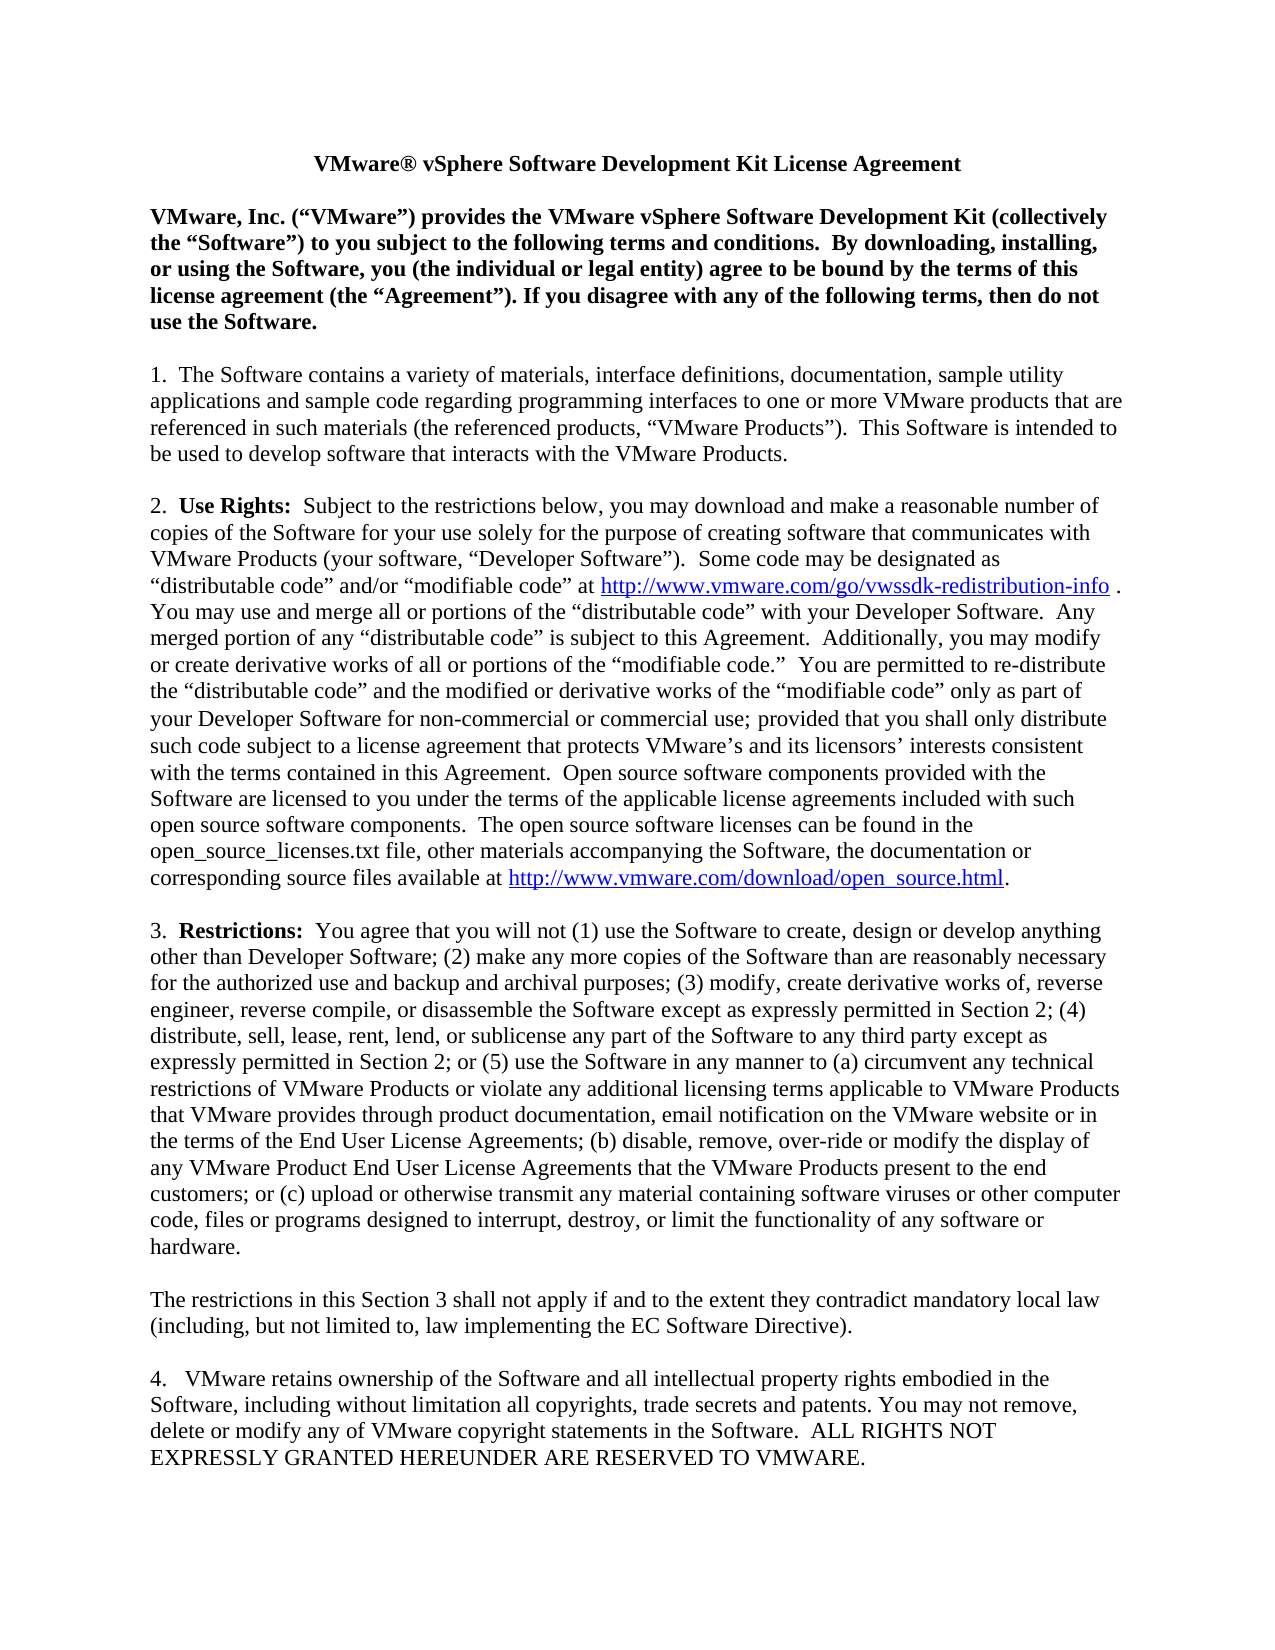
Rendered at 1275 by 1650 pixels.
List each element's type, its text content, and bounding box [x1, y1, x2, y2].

text 1. The Software contains a variety of materials, interface definitions, documentation, sample utility applications and sample code regarding programming interfaces to one or more VMware products that are referenced in such materials (the referenced products, “VMware Products”). This Software is intended to be used to develop software that interacts with the VMware Products. [150, 361, 1125, 466]
text 2. Use Rights: Subject to the restrictions below, you may download and make a reasonable number of copies of the Software for your use solely for the purpose of creating software that communicates with VMware Products (your software, “Developer Software”). Some code may be designated as “distributable code” and/or “modifiable code” at http://www.vmware.com/go/vwssdk-redistribution-info . You may use and merge all or portions of the “distributable code” with your Developer Software. Any merged portion of any “distributable code” is subject to this Agreement. Additionally, you may modify or create derivative works of all or portions of the “modifiable code.” You are permitted to re-distribute the “distributable code” and the modified or derivative works of the “modifiable code” only as part of your Developer Software for non-commercial or commercial use; provided that you shall only distribute such code subject to a license agreement that protects VMware’s and its licensors’ interests consistent with the terms contained in this Agreement. Open source software components provided with the Software are licensed to you under the terms of the applicable license agreements included with such open source software components. The open source software licenses can be found in the open_source_licenses.txt file, other materials accompanying the Software, the documentation or corresponding source files available at http://www.vmware.com/download/open_source.html. [150, 493, 1125, 890]
text 4. VMware retains ownership of the Software and all intellectual property rights embodied in the Software, including without limitation all copyrights, trade secrets and patents. You may not remove, delete or modify any of VMware copyright statements in the Software. ALL RIGHTS NOT EXPRESSLY GRANTED HEREUNDER ARE RESERVED TO VMWARE. [150, 1365, 1125, 1470]
text The restrictions in this Section 3 shall not apply if and to the extent they contradict mandatory local law (including, but not limited to, law implementing the EC Software Directive). [150, 1286, 1125, 1338]
text 3. Restrictions: You agree that you will not (1) use the Software to create, design or develop anything other than Developer Software; (2) make any more copies of the Software than are reasonably necessary for the authorized use and backup and archival purposes; (3) modify, create derivative works of, reverse engineer, reverse compile, or disassemble the Software except as expressly permitted in Section 2; (4) distribute, sell, lease, rent, lend, or sublicense any part of the Software to any third party except as expressly permitted in Section 2; or (5) use the Software in any manner to (a) circumvent any technical restrictions of VMware Products or violate any additional licensing terms applicable to VMware Products that VMware provides through product documentation, email notification on the VMware website or in the terms of the End User License Agreements; (b) disable, remove, over-ride or modify the display of any VMware Product End User License Agreements that the VMware Products present to the end customers; or (c) upload or otherwise transmit any material containing software viruses or other computer code, files or programs designed to interrupt, destroy, or limit the functionality of any software or hardware. [150, 917, 1125, 1259]
text VMware, Inc. (“VMware”) provides the VMware vSphere Software Development Kit (collectively the “Software”) to you subject to the following terms and conditions. By downloading, installing, or using the Software, you (the individual or legal entity) agree to be bound by the terms of this license agreement (the “Agreement”). If you disagree with any of the following terms, then do not use the Software. [150, 203, 1125, 334]
text VMware® vSphere Software Development Kit License Agreement [150, 150, 1125, 176]
